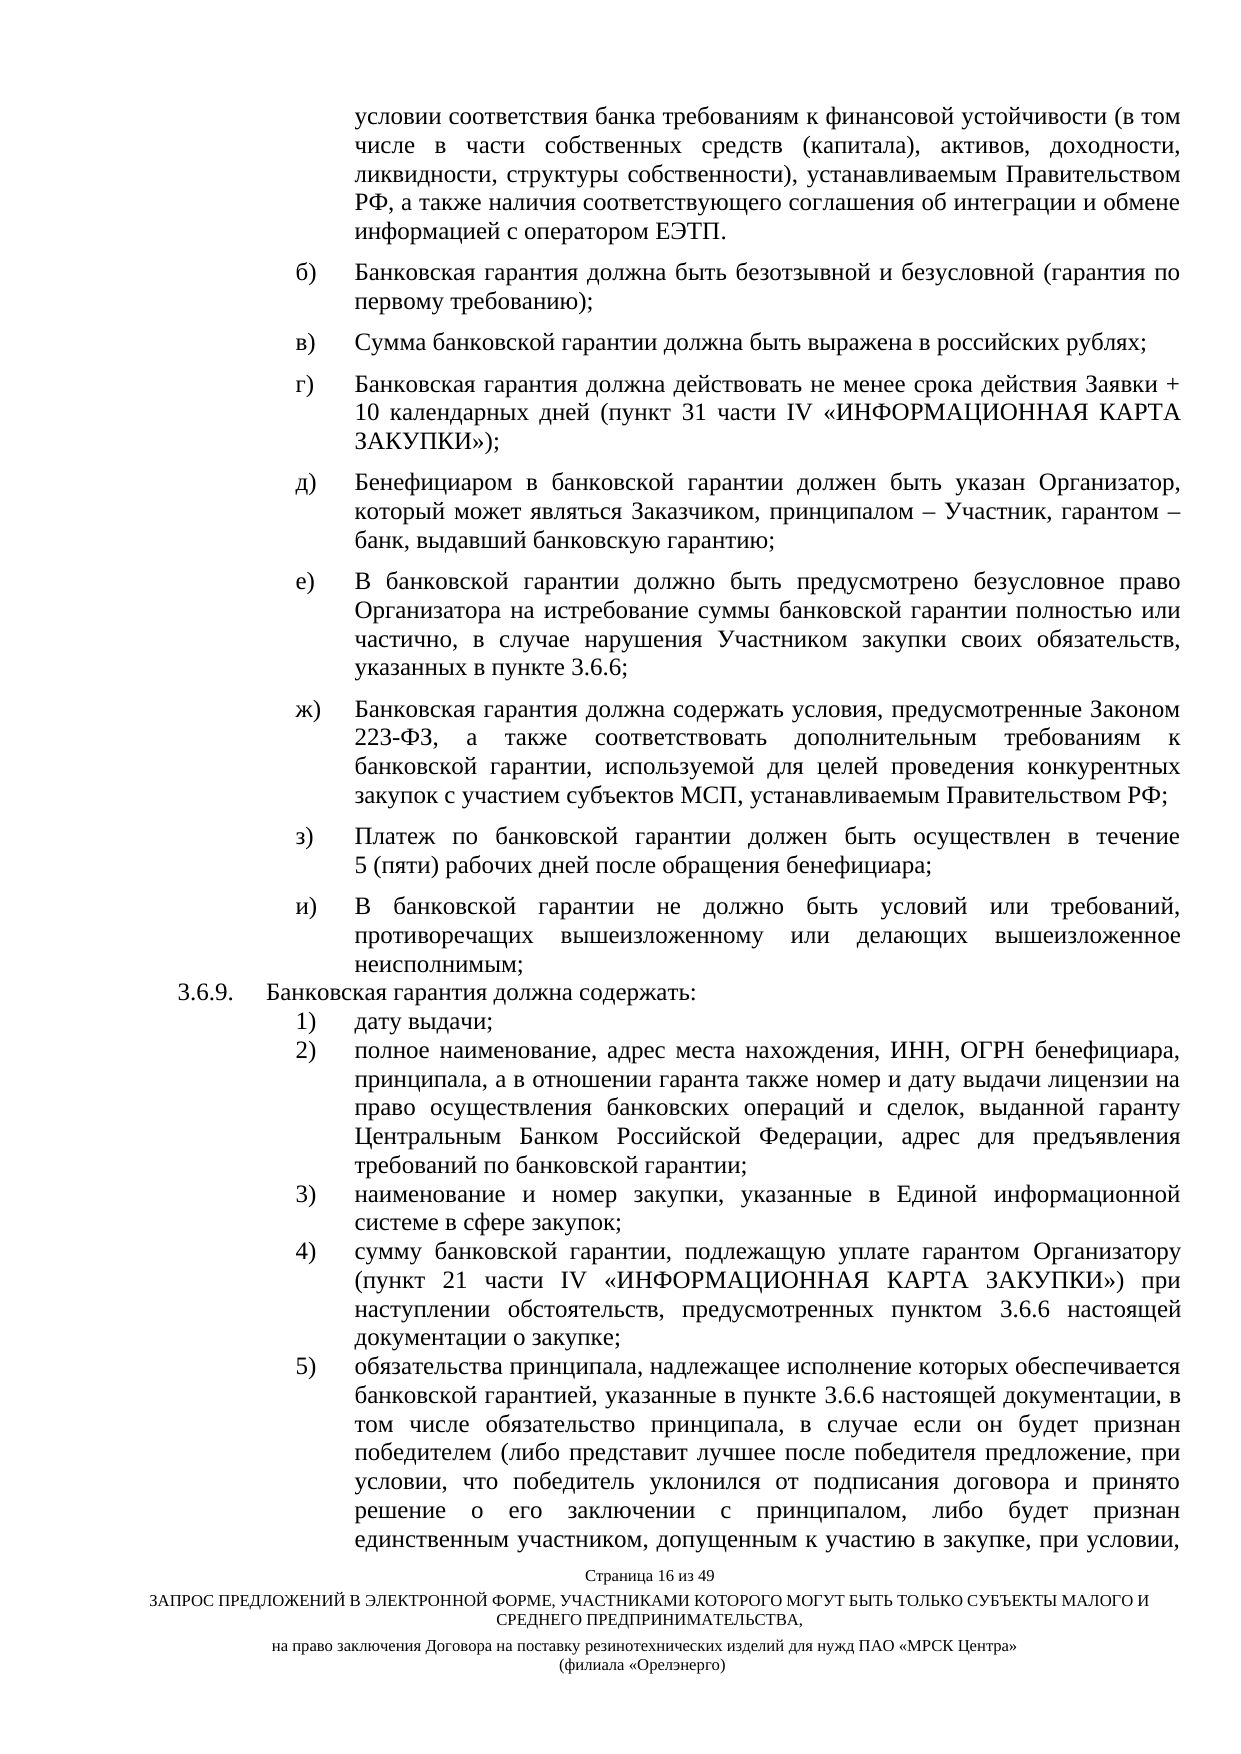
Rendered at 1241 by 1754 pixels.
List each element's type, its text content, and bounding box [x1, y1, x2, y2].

list дату выдачи; [295, 1006, 1181, 1035]
list Банковская гарантия должна действовать не менее срока действия Заявки + 10 календарных дней (пункт 31 части IV «ИНФОРМАЦИОННАЯ КАРТА ЗАКУПКИ»); [295, 369, 1181, 455]
list Банковская гарантия должна содержать условия, предусмотренные Законом 223-ФЗ, а также соответствовать дополнительным требованиям к банковской гарантии, используемой для целей проведения конкурентных закупок с участием субъектов МСП, устанавливаемым Правительством РФ; [295, 694, 1181, 809]
list наименование и номер закупки, указанные в Единой информационной системе в сфере закупок; [295, 1179, 1181, 1236]
list Платеж по банковской гарантии должен быть осуществлен в течение 5 (пяти) рабочих дней после обращения бенефициара; [295, 821, 1181, 879]
list Бенефициаром в банковской гарантии должен быть указан Организатор, который может являться Заказчиком, принципалом – Участник, гарантом – банк, выдавший банковскую гарантию; [295, 467, 1181, 554]
list В банковской гарантии не должно быть условий или требований, противоречащих вышеизложенному или делающих вышеизложенное неисполнимым; [295, 891, 1181, 977]
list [295, 1351, 1181, 1552]
list В банковской гарантии должно быть предусмотрено безусловное право Организатора на истребование суммы банковской гарантии полностью или частично, в случае нарушения Участником закупки своих обязательств, указанных в пункте 3.6.6; [295, 566, 1181, 681]
list сумму банковской гарантии, подлежащую уплате гарантом Организатору (пункт 21 части IV «ИНФОРМАЦИОННАЯ КАРТА ЗАКУПКИ») при наступлении обстоятельств, предусмотренных пунктом 3.6.6 настоящей документации о закупке; [295, 1236, 1181, 1351]
list Банковская гарантия должна быть безотзывной и безусловной (гарантия по первому требованию); [295, 257, 1181, 315]
subtitle Банковская гарантия должна содержать: [118, 977, 1181, 1006]
list полное наименование, адрес места нахождения, ИНН, ОГРН бенефициара, принципала, а в отношении гаранта также номер и дату выдачи лицензии на право осуществления банковских операций и сделок, выданной гаранту Центральным Банком Российской Федерации, адрес для предъявления требований по банковской гарантии; [295, 1035, 1181, 1179]
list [295, 101, 1181, 245]
list Сумма банковской гарантии должна быть выражена в российских рублях; [295, 327, 1181, 356]
